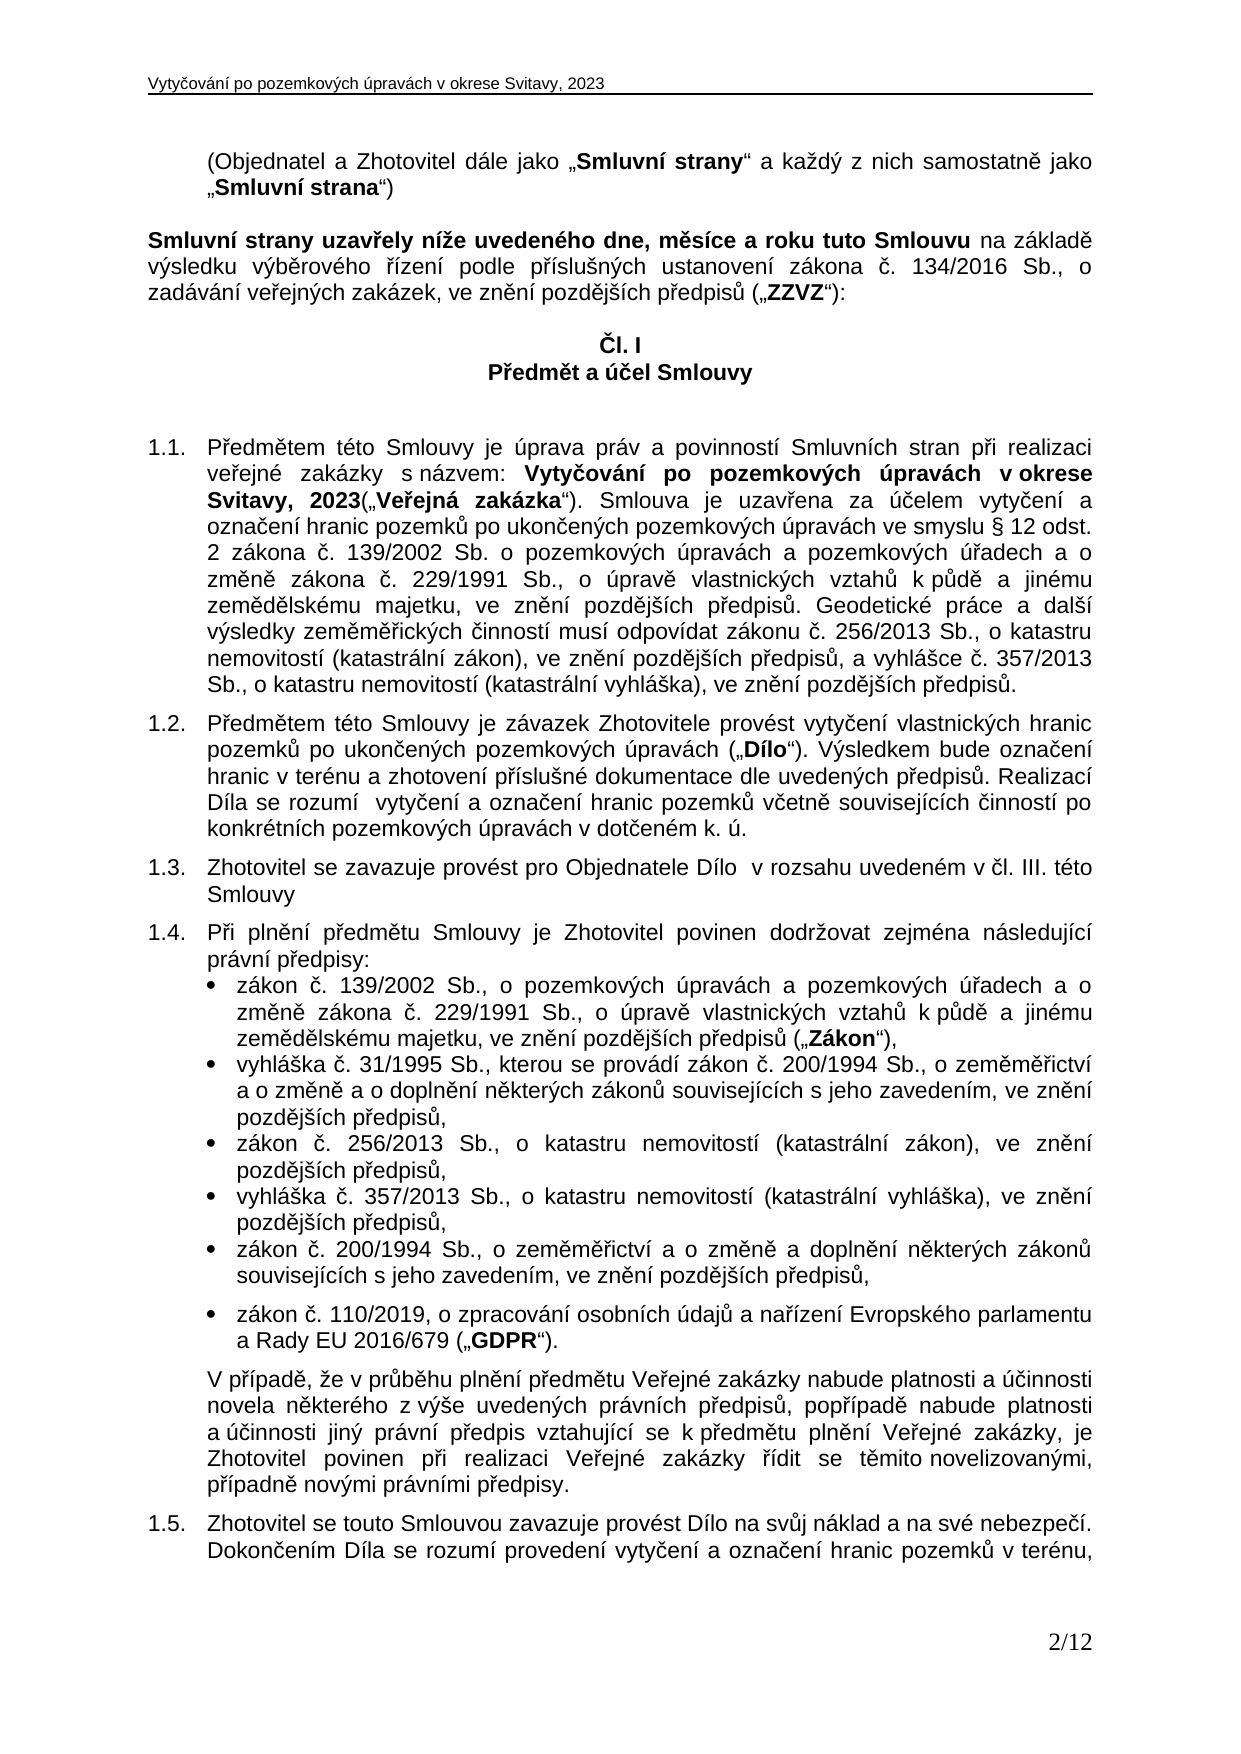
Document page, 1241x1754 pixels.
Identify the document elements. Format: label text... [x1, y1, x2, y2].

list zákon č. 200/1994 Sb., o zeměměřictví a o změně a doplnění některých zákonů souvisejících s jeho zavedením, ve znění pozdějších předpisů, [207, 1236, 1093, 1288]
list vyhláška č. 31/1995 Sb., kterou se provádí zákon č. 200/1994 Sb., o zeměměřictví a o změně a o doplnění některých zákonů souvisejících s jeho zavedením, ve znění pozdějších předpisů, [207, 1051, 1093, 1130]
text Smluvní strany uzavřely níže uvedeného dne, měsíce a roku tuto Smlouvu na základě výsledku výběrového řízení podle příslušných ustanovení zákona č. 134/2016 Sb., o zadávání veřejných zakázek, ve znění pozdějších předpisů („ZZVZ“): [148, 227, 1093, 306]
subtitle Čl. I [148, 332, 1093, 358]
subtitle Předmět a účel Smlouvy [148, 358, 1093, 385]
list Předmětem této Smlouvy je závazek Zhotovitele provést vytyčení vlastnických hranic pozemků po ukončených pozemkových úpravách („Dílo“). Výsledkem bude označení hranic v terénu a zhotovení příslušné dokumentace dle uvedených předpisů. Realizací Díla se rozumí vytyčení a označení hranic pozemků včetně souvisejících činností po konkrétních pozemkových úpravách v dotčeném k. ú. [148, 710, 1093, 842]
list zákon č. 139/2002 Sb., o pozemkových úpravách a pozemkových úřadech a o změně zákona č. 229/1991 Sb., o úpravě vlastnických vztahů k půdě a jinému zemědělskému majetku, ve znění pozdějších předpisů („Zákon“), [207, 972, 1093, 1051]
list Zhotovitel se zavazuje provést pro Objednatele Dílo v rozsahu uvedeném v čl. III. této Smlouvy [148, 854, 1093, 907]
list zákon č. 110/2019, o zpracování osobních údajů a nařízení Evropského parlamentu a Rady EU 2016/679 („GDPR“). [207, 1301, 1093, 1353]
text (Objednatel a Zhotovitel dále jako „Smluvní strany“ a každý z nich samostatně jako „Smluvní strana“) [207, 148, 1093, 200]
list zákon č. 256/2013 Sb., o katastru nemovitostí (katastrální zákon), ve znění pozdějších předpisů, [207, 1130, 1093, 1183]
list Při plnění předmětu Smlouvy je Zhotovitel povinen dodržovat zejména následující právní předpisy: [148, 919, 1093, 972]
text V případě, že v průběhu plnění předmětu Veřejné zakázky nabude platnosti a účinnosti novela některého z výše uvedených právních předpisů, popřípadě nabude platnosti a účinnosti jiný právní předpis vztahující se k předmětu plnění Veřejné zakázky, je Zhotovitel povinen při realizaci Veřejné zakázky řídit se těmito novelizovanými, případně novými právními předpisy. [148, 1366, 1093, 1498]
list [148, 1510, 1093, 1563]
list vyhláška č. 357/2013 Sb., o katastru nemovitostí (katastrální vyhláška), ve znění pozdějších předpisů, [207, 1183, 1093, 1236]
list Předmětem této Smlouvy je úprava práv a povinností Smluvních stran při realizaci veřejné zakázky s názvem: Vytyčování po pozemkových úpravách v okrese Svitavy, 2023(„Veřejná zakázka“). Smlouva je uzavřena za účelem vytyčení a označení hranic pozemků po ukončených pozemkových úpravách ve smyslu § 12 odst. 2 zákona č. 139/2002 Sb. o pozemkových úpravách a pozemkových úřadech a o změně zákona č. 229/1991 Sb., o úpravě vlastnických vztahů k půdě a jinému zemědělskému majetku, ve znění pozdějších předpisů. Geodetické práce a další výsledky zeměměřických činností musí odpovídat zákonu č. 256/2013 Sb., o katastru nemovitostí (katastrální zákon), ve znění pozdějších předpisů, a vyhlášce č. 357/2013 Sb., o katastru nemovitostí (katastrální vyhláška), ve znění pozdějších předpisů. [148, 434, 1093, 697]
